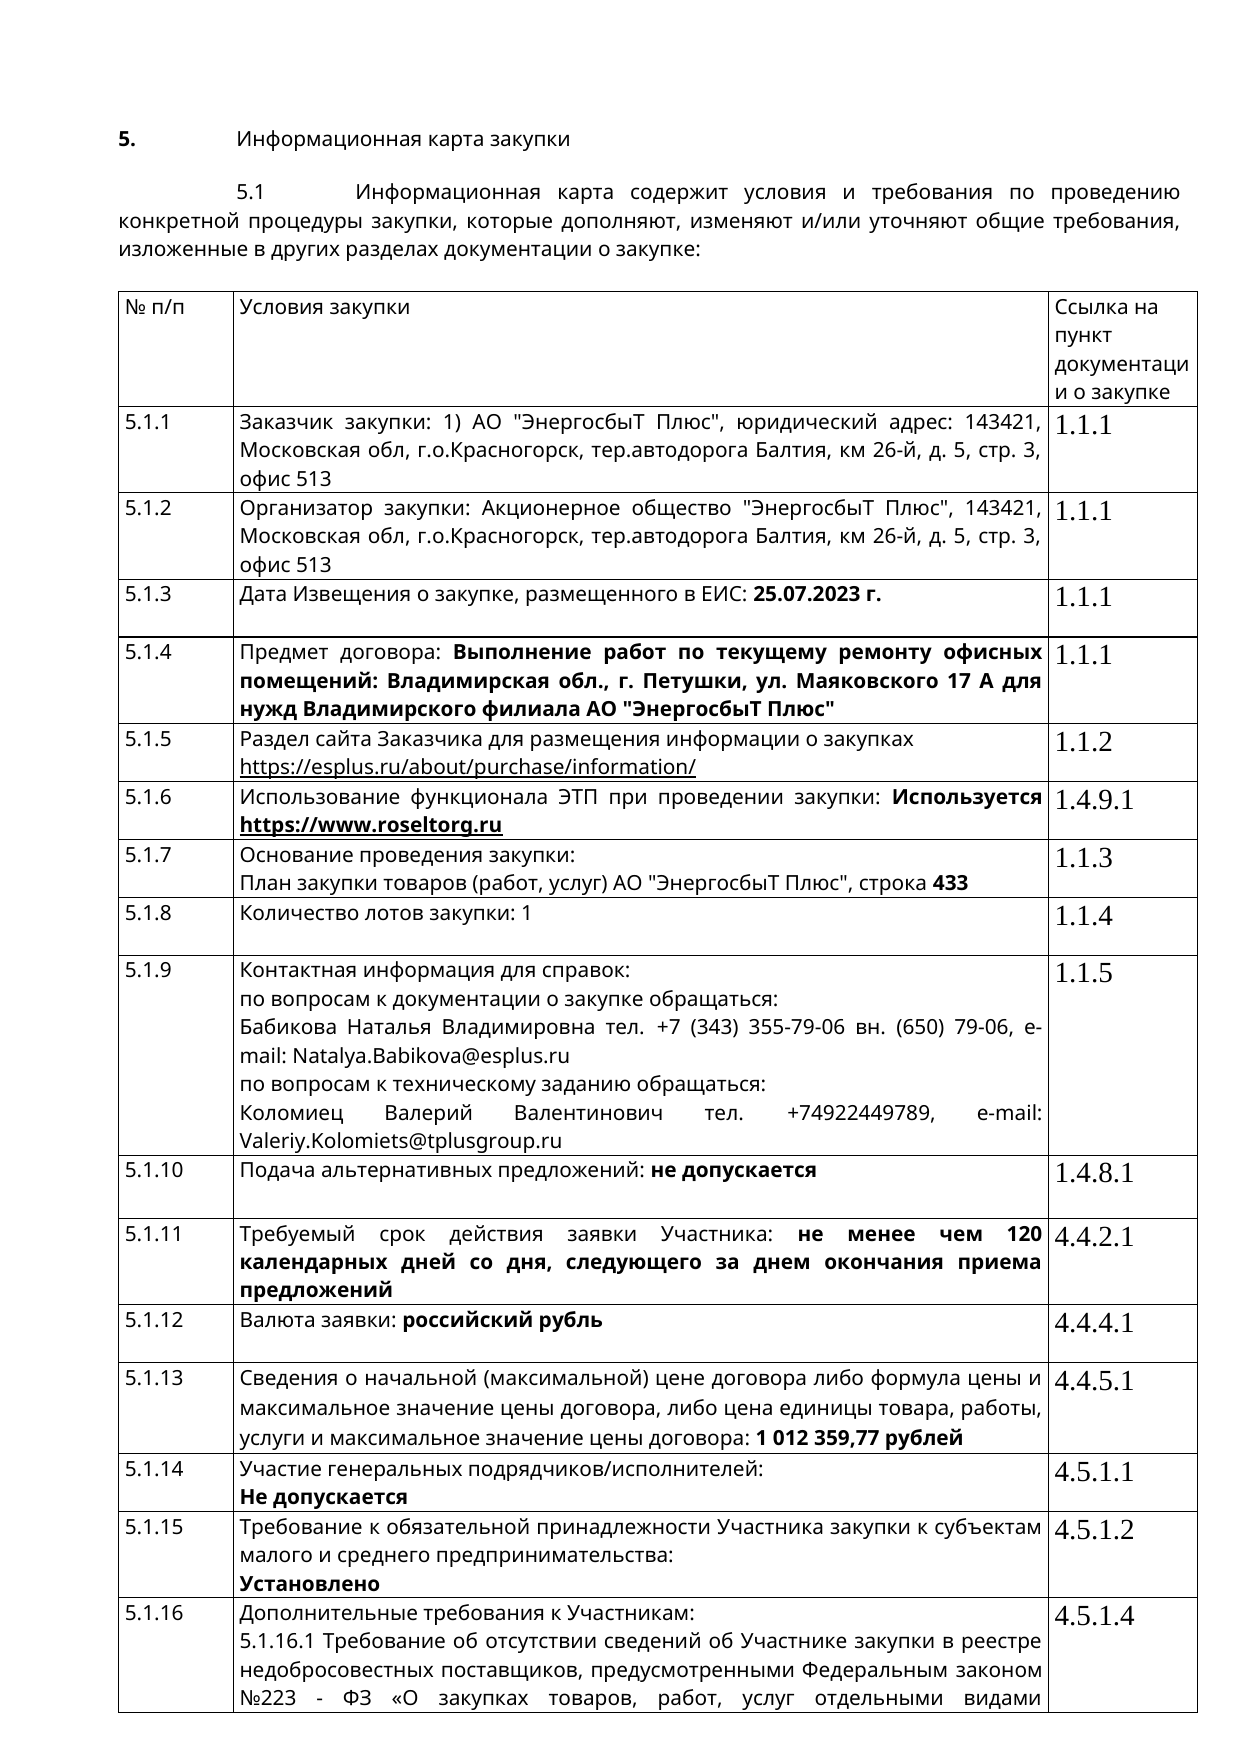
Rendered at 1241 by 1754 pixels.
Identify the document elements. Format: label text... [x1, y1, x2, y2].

table_cell Дата Извещения о закупке, размещенного в ЕИС: 25.07.2023 г. [234, 580, 1048, 636]
table_cell Использование функционала ЭТП при проведении закупки: Используется https://www.roseltorg.ru [234, 782, 1048, 839]
table_cell [119, 724, 233, 781]
table_cell 4.5.1.2 [1049, 1512, 1197, 1597]
table_cell [119, 782, 233, 839]
table_cell [119, 1156, 233, 1218]
table_cell 4.5.1.4 [1049, 1598, 1197, 1712]
table_cell Требование к обязательной принадлежности Участника закупки к субъектам малого и среднего предпринимательства: Установлено [234, 1512, 1048, 1597]
table_cell [119, 1454, 233, 1511]
table_cell [119, 898, 233, 954]
table_cell 1.1.1 [1049, 580, 1197, 636]
table_cell 4.4.4.1 [1049, 1305, 1197, 1362]
table_cell Раздел сайта Заказчика для размещения информации о закупках https://esplus.ru/about/purchase/information/ [234, 724, 1048, 781]
table_cell 1.1.1 [1049, 493, 1197, 578]
text 5.1 Информационная карта содержит условия и требования по проведению конкретной процедуры закупки, которые дополняют, изменяют и/или уточняют общие требования, изложенные в других разделах документации о закупке: [118, 177, 1181, 263]
table_cell 1.4.8.1 [1049, 782, 1197, 839]
table_header Ссылка на пункт документации о закупке [1049, 292, 1197, 406]
table_cell [119, 1305, 233, 1362]
table_cell Сведения о начальной (максимальной) цене договора либо формула цены и максимальное значение цены договора, либо цена единицы товара, работы, услуги и максимальное значение цены договора: 1 012 359,77 рублей [234, 1363, 1048, 1453]
table_cell [119, 580, 233, 636]
table_cell 4.4.2.1 [1049, 1219, 1197, 1304]
table_cell 1.1.1 [1049, 638, 1197, 723]
table_cell Подача альтернативных предложений: не допускается [234, 1156, 1048, 1218]
table_cell [119, 1219, 233, 1304]
table_cell [119, 1512, 233, 1597]
table_header № п/п [119, 292, 233, 406]
table_cell Организатор закупки: Акционерное общество "ЭнергосбыТ Плюс", 143421, Московская обл, г.о.Красногорск, тер.автодорога Балтия, км 26-й, д. 5, стр. 3, офис 513 [234, 493, 1048, 578]
table_header Условия закупки [234, 292, 1048, 406]
table_cell 1.1.1 [1049, 407, 1197, 492]
table_cell [119, 638, 233, 723]
table_cell 1.4.7.1 [1049, 1156, 1197, 1218]
table_cell Требуемый срок действия заявки Участника: не менее чем 120 календарных дней со дня, следующего за днем окончания приема предложений [234, 1219, 1048, 1304]
table_cell 1.1.4 [1049, 898, 1197, 954]
table_cell [119, 1598, 233, 1712]
table_cell [119, 407, 233, 492]
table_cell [234, 1598, 1048, 1712]
table_cell [119, 1363, 233, 1453]
table_cell 4.5.1.1 [1049, 1454, 1197, 1511]
table_cell 1.1.3 [1049, 840, 1197, 897]
table_cell [119, 493, 233, 578]
table_cell Участие генеральных подрядчиков/исполнителей: Не допускается [234, 1454, 1048, 1511]
table_cell Количество лотов закупки: 1 [234, 898, 1048, 954]
table_cell 1.1.5 [1049, 956, 1197, 1154]
table_cell Предмет договора: Выполнение работ по текущему ремонту офисных помещений: Владимирская обл., г. Петушки, ул. Маяковского 17 А для нужд Владимирского филиала АО "ЭнергосбыТ Плюс" [234, 638, 1048, 723]
table_cell Контактная информация для справок: по вопросам к документации о закупке обращаться: Бабикова Наталья Владимировна тел. +7 (343) 355-79-06 вн. (650) 79-06, e-mail: Natalya.Babikova@esplus.ru по вопросам к техническому заданию обращаться: Коломиец Валерий Валентинович тел. +74922449789, e-mail: Valeriy.Kolomiets@tplusgroup.ru [234, 956, 1048, 1154]
table_cell [119, 840, 233, 897]
table_cell 4.4.5.1 [1049, 1363, 1197, 1453]
subtitle Информационная карта закупки [118, 124, 1181, 152]
table_cell Основание проведения закупки: План закупки товаров (работ, услуг) АО "ЭнергосбыТ Плюс", строка 433 [234, 840, 1048, 897]
table_cell [119, 956, 233, 1154]
table_cell 1.1.2 [1049, 724, 1197, 781]
table_cell Валюта заявки: российский рубль [234, 1305, 1048, 1362]
table_cell Заказчик закупки: 1) АО "ЭнергосбыТ Плюс", юридический адрес: 143421, Московская обл, г.о.Красногорск, тер.автодорога Балтия, км 26-й, д. 5, стр. 3, офис 513 [234, 407, 1048, 492]
